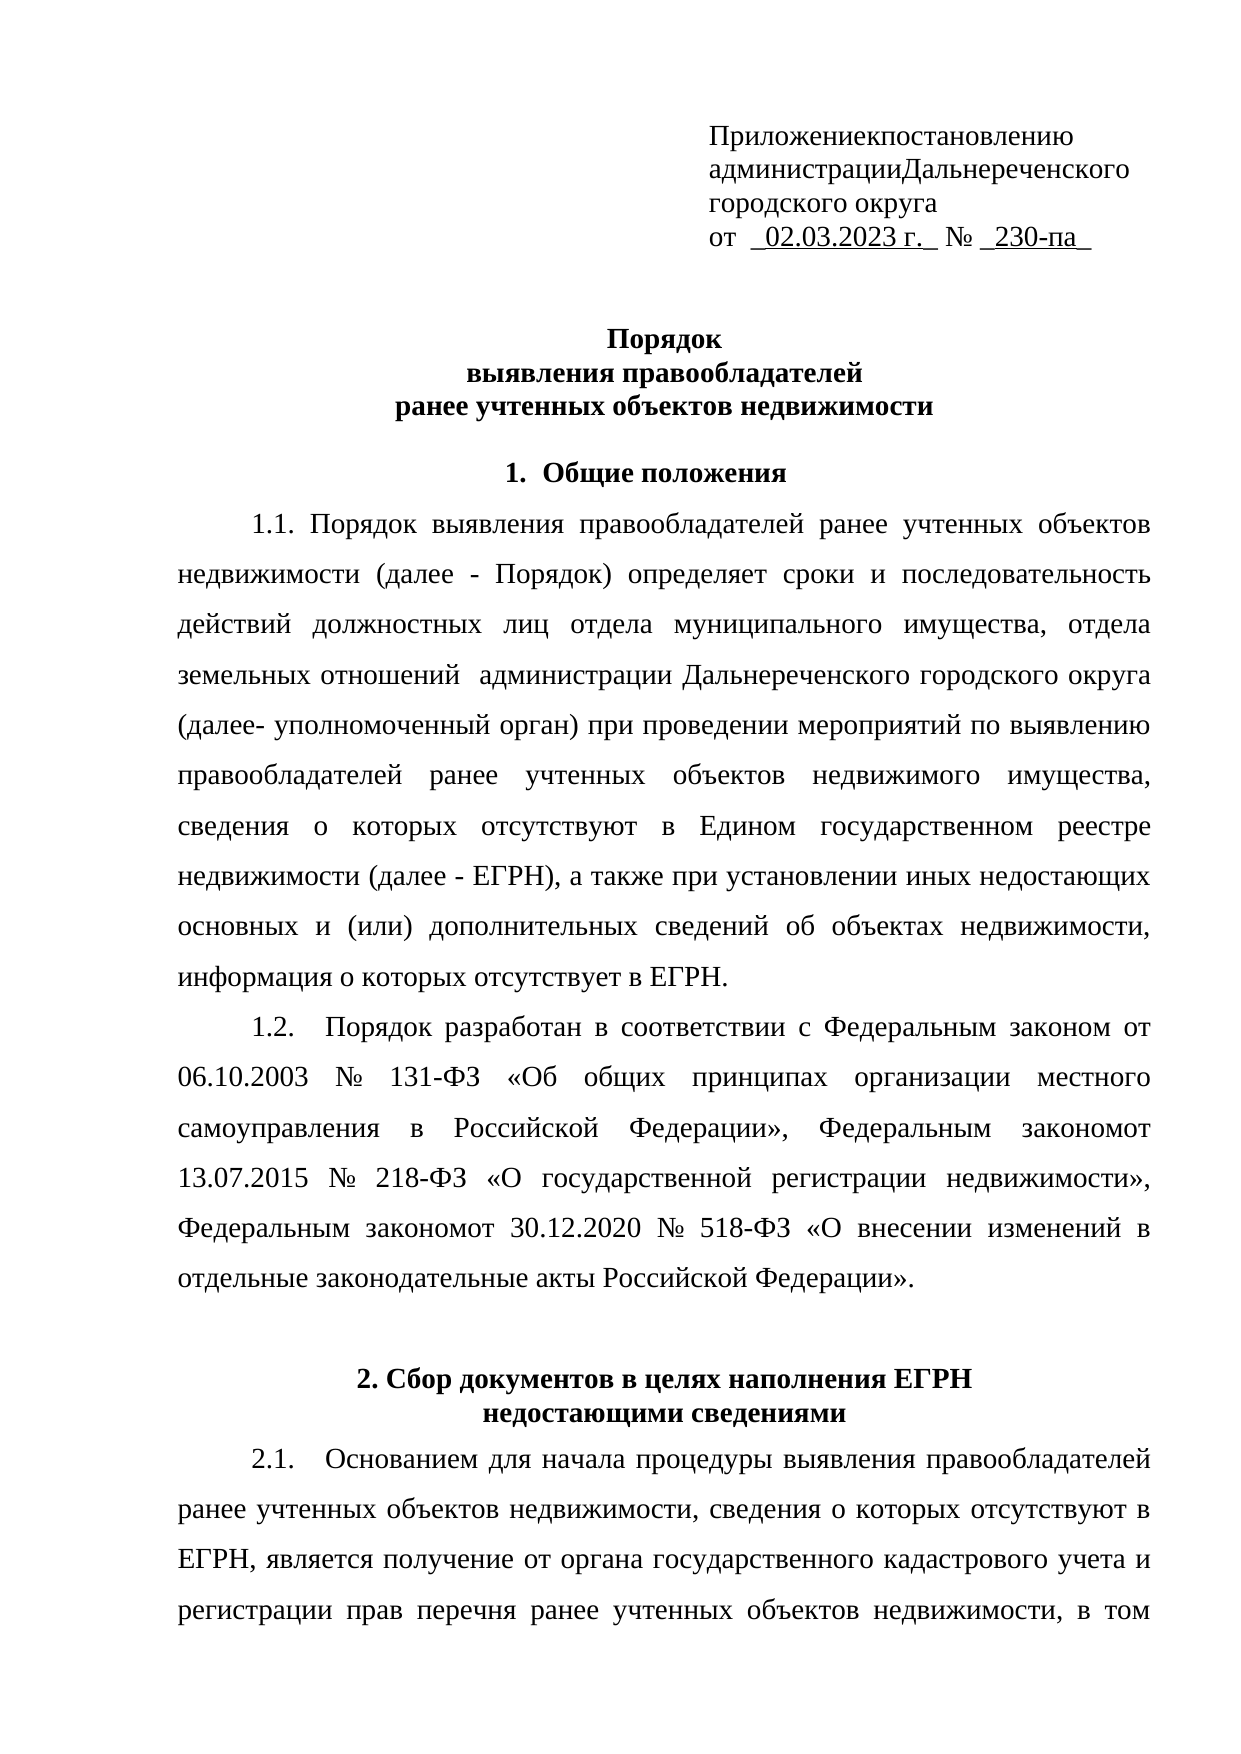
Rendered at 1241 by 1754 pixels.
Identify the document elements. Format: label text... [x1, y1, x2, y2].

text Порядок [177, 321, 1152, 355]
text 1.2. Порядок разработан в соответствии с Федеральным законом от 06.10.2003 № 131-ФЗ «Об общих принципах организации местного самоуправления в Российской Федерации», Федеральным закономот 13.07.2015 № 218-ФЗ «О государственной регистрации недвижимости», Федеральным закономот 30.12.2020 № 518-ФЗ «О внесении изменений в отдельные законодательные акты Российской Федерации». [177, 1009, 1152, 1294]
list Общие положения [140, 456, 1152, 489]
text Приложениекпостановлению администрацииДальнереченского городского округа [709, 118, 1152, 219]
text от _02.03.2023 г._ № _230-па_ [709, 219, 1152, 252]
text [177, 1441, 1152, 1625]
text недостающими сведениями [177, 1395, 1152, 1428]
text выявления правообладателей [177, 355, 1152, 388]
text 2. Сбор документов в целях наполнения ЕГРН [177, 1361, 1152, 1395]
text ранее учтенных объектов недвижимости [177, 388, 1152, 422]
text 1.1. Порядок выявления правообладателей ранее учтенных объектов недвижимости (далее - Порядок) определяет сроки и последовательность действий должностных лиц отдела муниципального имущества, отдела земельных отношений администрации Дальнереченского городского округа (далее- уполномоченный орган) при проведении мероприятий по выявлению правообладателей ранее учтенных объектов недвижимого имущества, сведения о которых отсутствуют в Едином государственном реестре недвижимости (далее - ЕГРН), а также при установлении иных недостающих основных и (или) дополнительных сведений об объектах недвижимости, информация о которых отсутствует в ЕГРН. [177, 506, 1152, 992]
